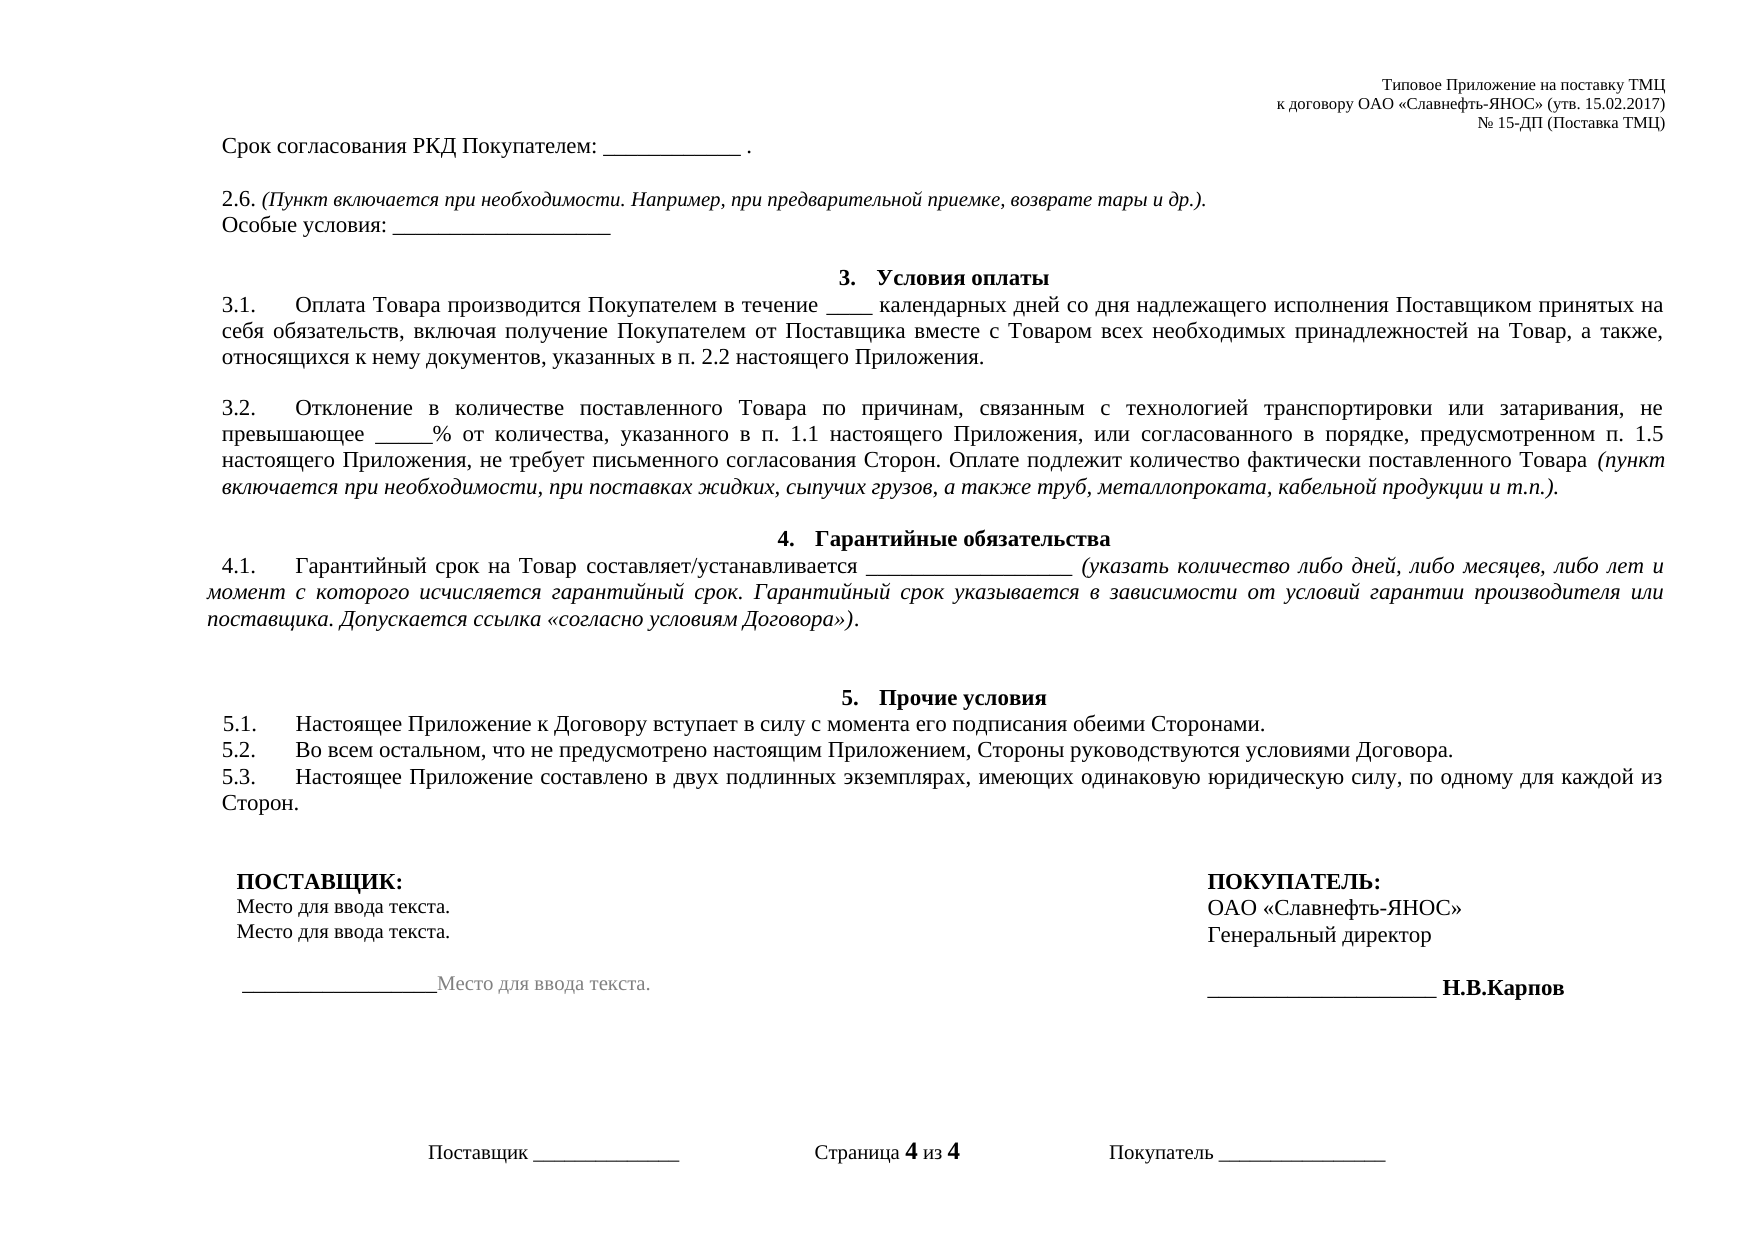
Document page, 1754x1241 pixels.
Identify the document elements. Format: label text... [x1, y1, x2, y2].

text 4.1. Гарантийный срок на Товар . [207, 552, 1665, 631]
list Гарантийные обязательства [223, 526, 1665, 552]
list Прочие условия [223, 684, 1665, 710]
table_header ПОСТАВЩИК: [135, 868, 1196, 1022]
text 5.3. Настоящее Приложение составлено в двух подлинных экземплярах, имеющих одинаковую юридическую силу, по одному для каждой из Сторон. [222, 763, 1665, 815]
text 5.2. Во всем остальном, что не предусмотрено настоящим Приложением, Стороны руководствуются условиями Договора. [222, 736, 1665, 763]
list Условия оплаты [223, 264, 1665, 291]
text 5.1. Настоящее Приложение к Договору вступает в силу с момента его подписания обеими Сторонами. [223, 710, 1665, 736]
text 3.1. Оплата Товара производится Покупателем в течение календарных дней со дня надлежащего исполнения Поставщиком принятых на себя обязательств, включая получение Покупателем от Поставщика вместе с Товаром всех необходимых принадлежностей на Товар, а также, относящихся к нему документов, указанных в п. 2.2 настоящего Приложения. [222, 291, 1665, 370]
table_header ПОКУПАТЕЛЬ: ОАО «Славнефть-ЯНОС» Генеральный директор ____________________ [1196, 868, 1734, 1022]
